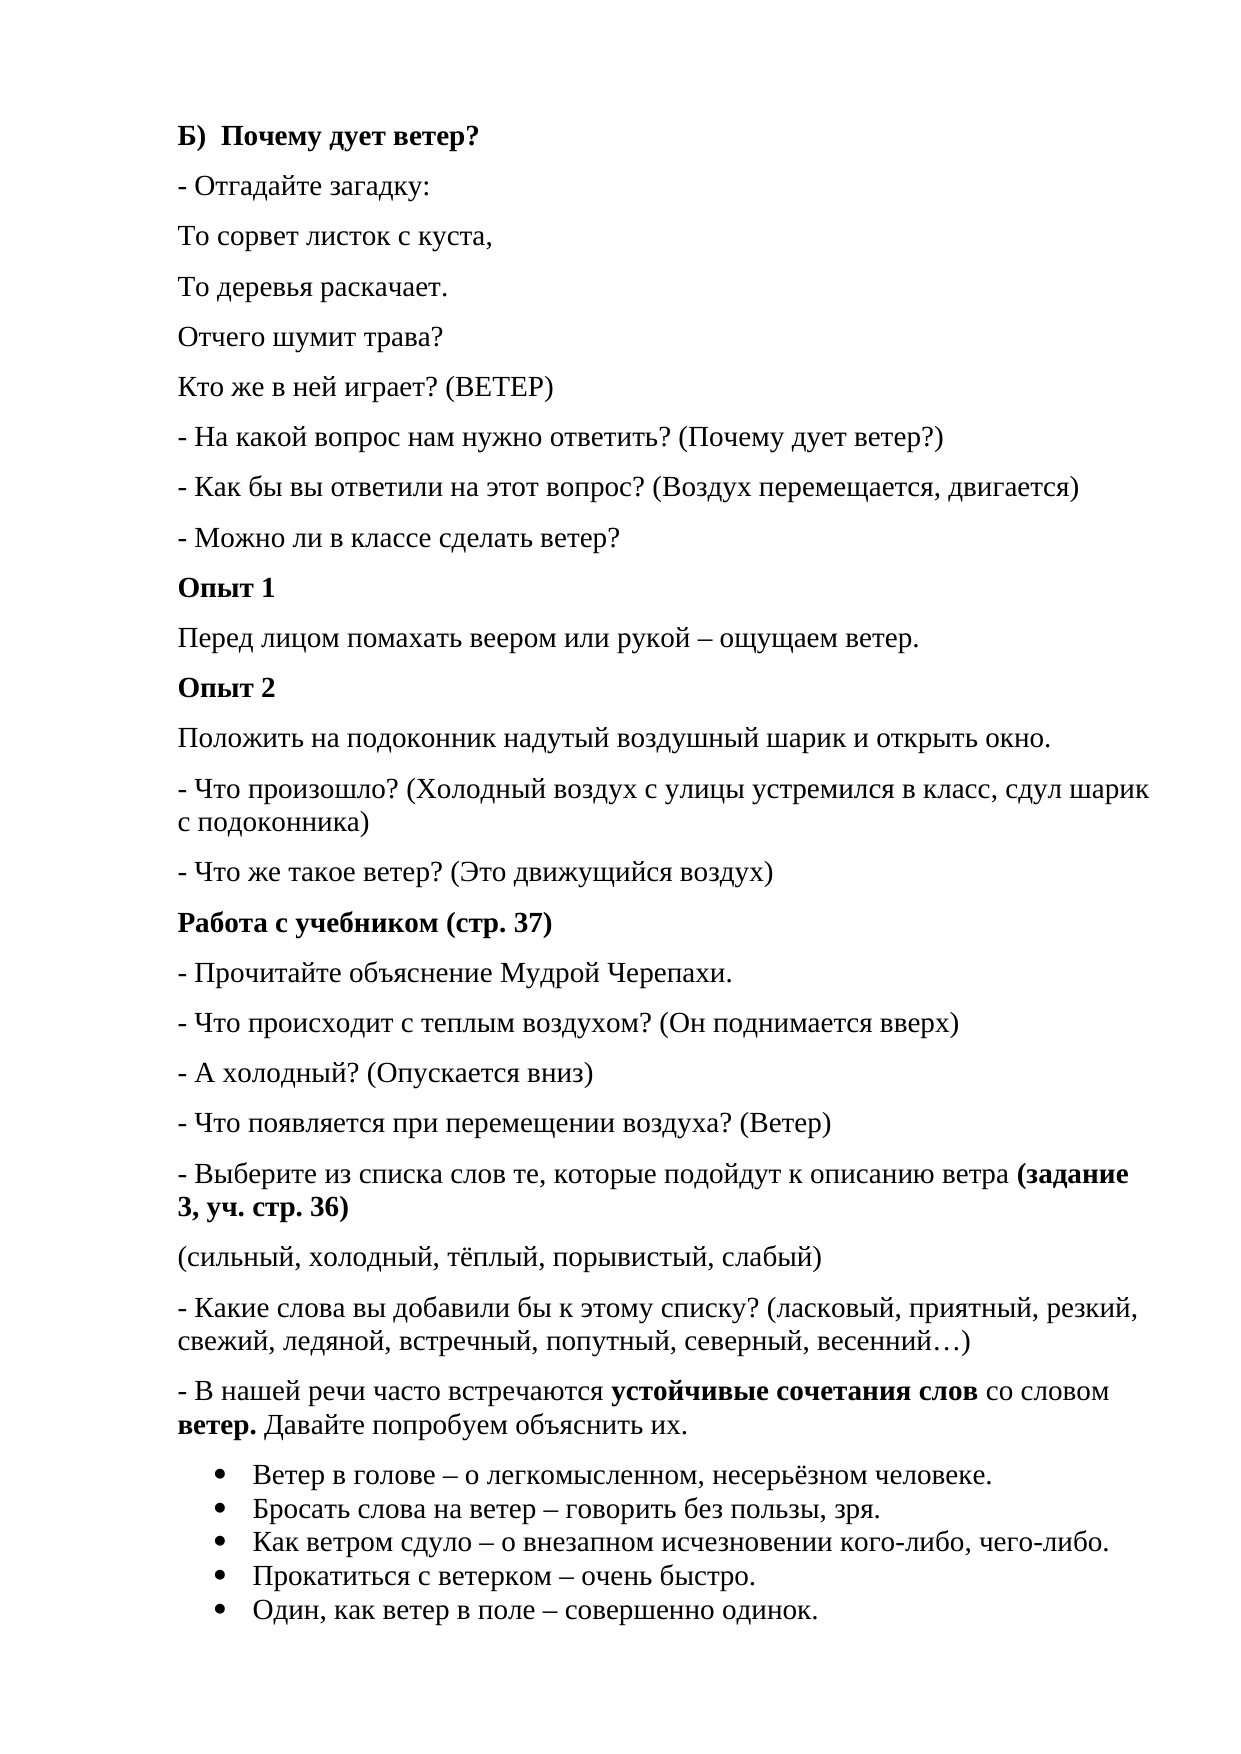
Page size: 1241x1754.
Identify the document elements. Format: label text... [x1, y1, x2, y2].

text - Выберите из списка слов те, которые подойдут к описанию ветра (задание 3, уч. стр. 36) [177, 1156, 1152, 1223]
text - Как бы вы ответили на этот вопрос? (Воздух перемещается, двигается) [177, 469, 1152, 503]
list Прокатиться с ветерком – очень быстро. [215, 1558, 1152, 1592]
text - Что произошло? (Холодный воздух с улицы устремился в класс, сдул шарик с подоконника) [177, 771, 1152, 838]
text - Можно ли в классе сделать ветер? [177, 520, 1152, 553]
text - Какие слова вы добавили бы к этому списку? (ласковый, приятный, резкий, свежий, ледяной, встречный, попутный, северный, весенний…) [177, 1290, 1152, 1357]
text - Что появляется при перемещении воздуха? (Ветер) [177, 1106, 1152, 1139]
list Ветер в голове – о легкомысленном, несерьёзном человеке. [215, 1457, 1152, 1491]
text То деревья раскачает. [177, 269, 1152, 302]
text Отчего шумит трава? [177, 319, 1152, 352]
text Опыт 1 [177, 570, 1152, 603]
text Работа с учебником (стр. 37) [177, 905, 1152, 938]
text Б) Почему дует ветер? [177, 118, 1152, 152]
text То сорвет листок с куста, [177, 218, 1152, 252]
text (сильный, холодный, тёплый, порывистый, слабый) [177, 1239, 1152, 1273]
text - На какой вопрос нам нужно ответить? (Почему дует ветер?) [177, 419, 1152, 453]
text - А холодный? (Опускается вниз) [177, 1055, 1152, 1089]
list Бросать слова на ветер – говорить без пользы, зря. [215, 1491, 1152, 1524]
text - В нашей речи часто встречаются устойчивые сочетания слов со словом ветер. Давайте попробуем объяснить их. [177, 1373, 1152, 1441]
text Кто же в ней играет? (ВЕТЕР) [177, 369, 1152, 403]
text - Отгадайте загадку: [177, 168, 1152, 202]
text Положить на подоконник надутый воздушный шарик и открыть окно. [177, 721, 1152, 754]
text Опыт 2 [177, 670, 1152, 704]
text Перед лицом помахать веером или рукой – ощущаем ветер. [177, 620, 1152, 654]
text - Что же такое ветер? (Это движущийся воздух) [177, 854, 1152, 888]
list Как ветром сдуло – о внезапном исчезновении кого-либо, чего-либо. [215, 1524, 1152, 1558]
text - Что происходит с теплым воздухом? (Он поднимается вверх) [177, 1005, 1152, 1039]
list Один, как ветер в поле – совершенно одинок. [215, 1592, 1152, 1626]
text - Прочитайте объяснение Мудрой Черепахи. [177, 955, 1152, 988]
